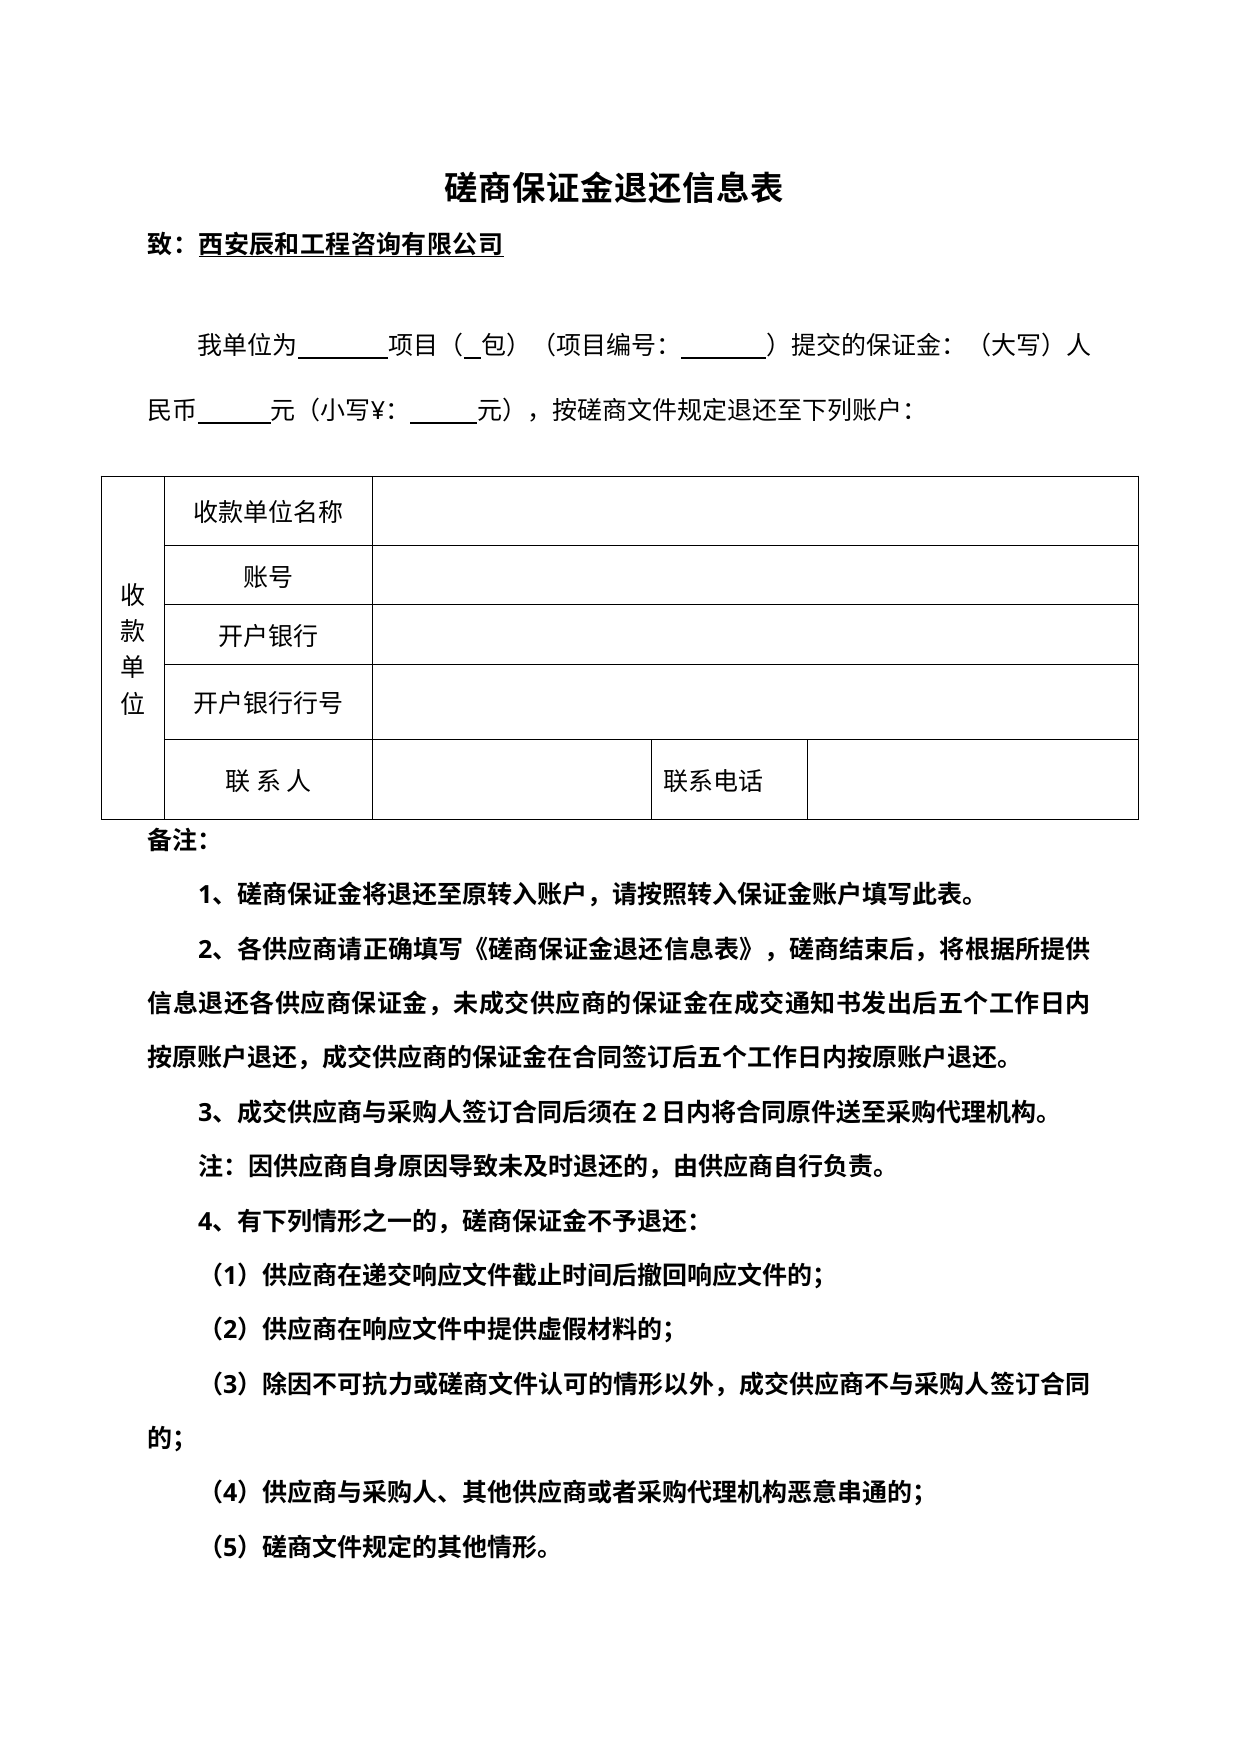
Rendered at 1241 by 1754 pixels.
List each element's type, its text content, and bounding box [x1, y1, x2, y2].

text 4、有下列情形之一的，磋商保证金不予退还： [148, 1201, 1093, 1237]
text （2）供应商在响应文件中提供虚假材料的； [148, 1310, 1093, 1346]
text 3、成交供应商与采购人签订合同后须在2日内将合同原件送至采购代理机构。 [148, 1092, 1093, 1128]
text 致：西安辰和工程咨询有限公司 [148, 210, 1093, 275]
text 注：因供应商自身原因导致未及时退还的，由供应商自行负责。 [148, 1147, 1093, 1183]
table_header 收款单位 [102, 477, 164, 819]
table_cell [373, 605, 1138, 663]
table_cell 联 系 人 [165, 740, 372, 819]
text 磋商保证金退还信息表 [135, 162, 1093, 210]
text 1、磋商保证金将退还至原转入账户，请按照转入保证金账户填写此表。 [148, 875, 1093, 911]
table_cell 账号 [165, 546, 372, 604]
text （3）除因不可抗力或磋商文件认可的情形以外，成交供应商不与采购人签订合同的； [148, 1364, 1093, 1455]
table_cell 开户银行 [165, 605, 372, 663]
table_header 收款单位名称 [165, 477, 372, 545]
text 备注： [148, 820, 1093, 857]
table_cell 联系电话 [652, 740, 807, 819]
table_cell [373, 665, 1138, 739]
table_cell [373, 740, 651, 819]
text 我单位为 项目（ 包）（项目编号： ）提交的保证金：（大写）人民币 元（小写¥： 元），按磋商文件规定退还至下列账户： [148, 311, 1093, 441]
table_cell [373, 546, 1138, 604]
table_header [373, 477, 1138, 545]
text （5）磋商文件规定的其他情形。 [148, 1527, 1093, 1563]
text （4）供应商与采购人、其他供应商或者采购代理机构恶意串通的； [148, 1473, 1093, 1509]
table_cell 开户银行行号 [165, 665, 372, 739]
table_cell [808, 740, 1138, 819]
text （1）供应商在递交响应文件截止时间后撤回响应文件的； [148, 1255, 1093, 1292]
text 2、各供应商请正确填写《磋商保证金退还信息表》，磋商结束后，将根据所提供信息退还各供应商保证金，未成交供应商的保证金在成交通知书发出后五个工作日内按原账户退还，成交供应商的保证金在合同签订后五个工作日内按原账户退还。 [148, 929, 1093, 1074]
